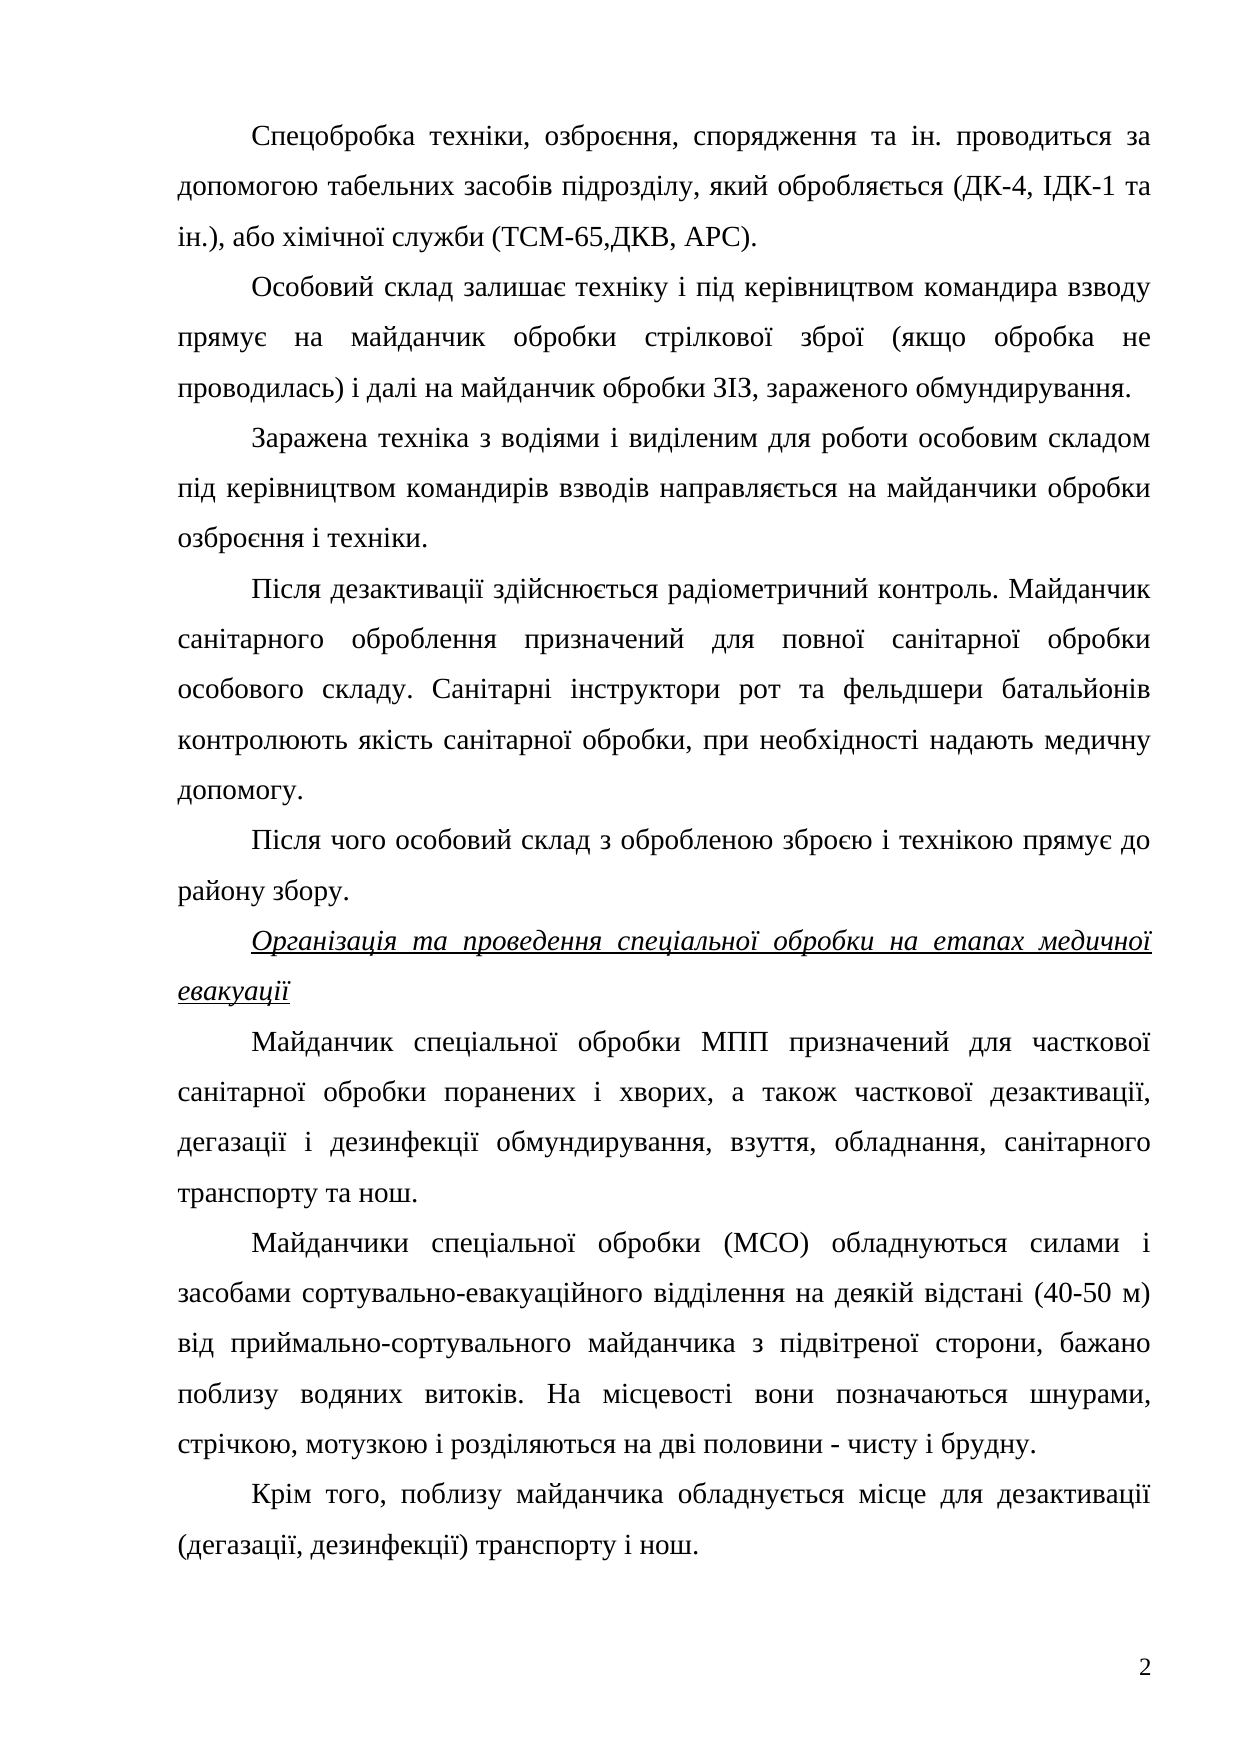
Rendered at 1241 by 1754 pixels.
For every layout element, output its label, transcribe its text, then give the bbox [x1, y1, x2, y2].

text Після чого особовий склад з обробленою зброєю і технікою прямує до району збору. [177, 822, 1152, 906]
text Особовий склад залишає техніку і під керівництвом командира взводу прямує на майданчик обробки стрілкової зброї (якщо обробка не проводилась) і далі на майданчик обробки ЗІЗ, зараженого обмундирування. [177, 269, 1152, 403]
text Спецобробка техніки, озброєння, спорядження та ін. проводиться за допомогою табельних засобів підрозділу, який обробляється (ДК-4, ІДК-1 та ін.), або хімічної служби (ТСМ-65,ДКВ, АРС). [177, 118, 1152, 252]
text Майданчики спеціальної обробки (МСО) обладнуються силами і засобами сортувально-евакуаційного відділення на деякій відстані (40-) від приймально-сортувального майданчика з підвітреної сторони, бажано поблизу водяних витоків. На місцевості вони позначаються шнурами, стрічкою, мотузкою і розділяються на дві половини - чисту і брудну. [177, 1225, 1152, 1460]
text Заражена техніка з водіями і виділеним для роботи особовим складом під керівництвом командирів взводів направляється на майданчики обробки озброєння і техніки. [177, 420, 1152, 554]
text Після дезактивації здійснюється радіометричний контроль. Майданчик санітарного оброблення призначений для повної санітарної обробки особового складу. Санітарні інструктори рот та фельдшери батальйонів контролюють якість санітарної обробки, при необхідності надають медичну допомогу. [177, 571, 1152, 806]
text Організація та проведення спеціальної обробки на етапах медичної евакуації [177, 923, 1152, 1007]
text Крім того, поблизу майданчика обладнується місце для дезактивації (дегазації, дезинфекції) транспорту і нош. [177, 1477, 1152, 1560]
text Майданчик спеціальної обробки МПП призначений для часткової санітарної обробки поранених і хворих, а також часткової дезактивації, дегазації і дезинфекції обмундирування, взуття, обладнання, санітарного транспорту та нош. [177, 1024, 1152, 1208]
